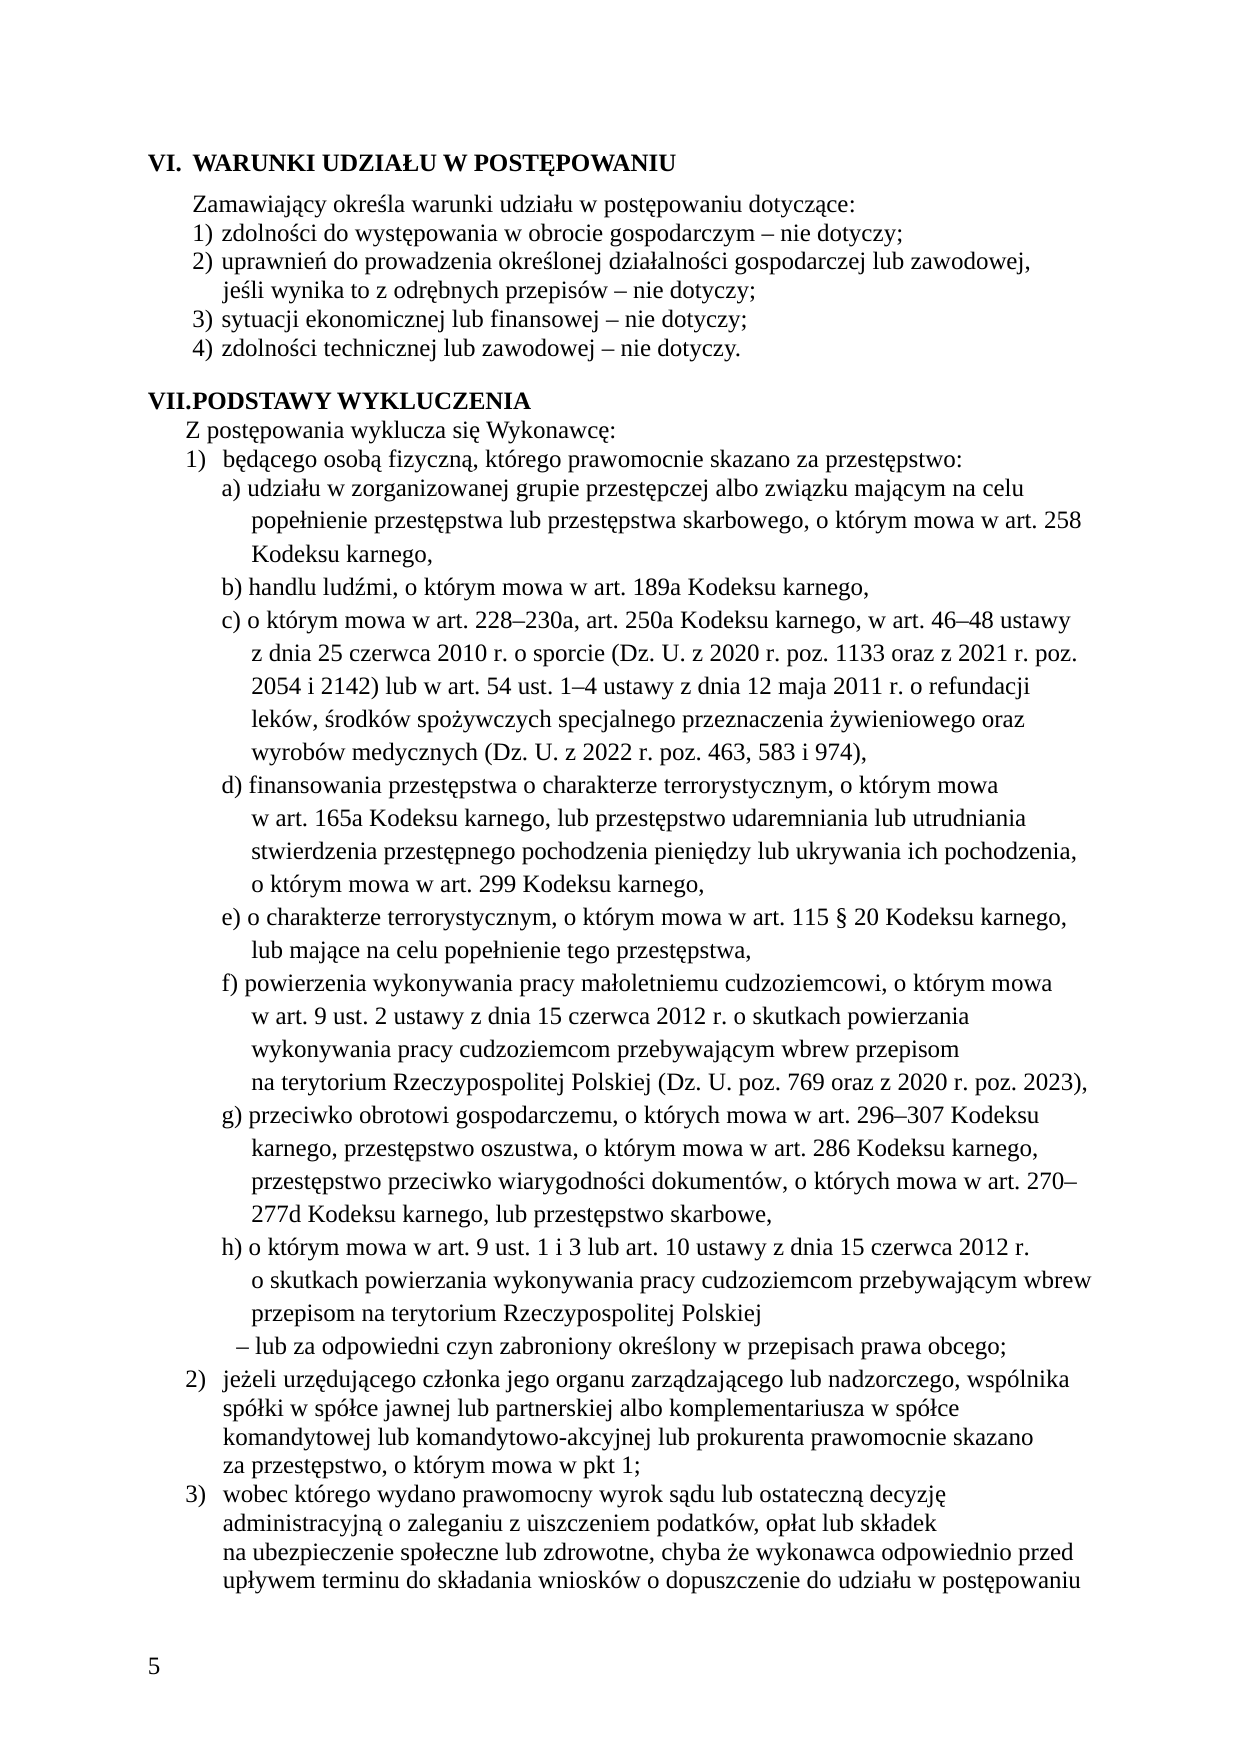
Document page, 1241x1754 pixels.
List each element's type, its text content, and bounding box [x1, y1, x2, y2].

text – lub za odpowiedni czyn zabroniony określony w przepisach prawa obcego; [148, 1331, 1093, 1360]
list zdolności technicznej lub zawodowej – nie dotyczy. [192, 333, 1093, 361]
text b) handlu ludźmi, o którym mowa w art. 189a Kodeksu karnego, [148, 572, 1093, 600]
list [185, 1479, 1093, 1594]
text Zamawiający określa warunki udziału w postępowaniu dotyczące: [192, 189, 1093, 218]
list zdolności do występowania w obrocie gospodarczym – nie dotyczy; [192, 218, 1093, 246]
text a) udziału w zorganizowanej grupie przestępczej albo związku mającym na celu popełnienie przestępstwa lub przestępstwa skarbowego, o którym mowa w art. 258 Kodeksu karnego, [221, 473, 1093, 567]
text c) o którym mowa w art. 228–230a, art. 250a Kodeksu karnego, w art. 46–48 ustawy z dnia 25 czerwca 2010 r. o sporcie (Dz. U. z 2020 r. poz. 1133 oraz z 2021 r. poz. 2054 i 2142) lub w art. 54 ust. 1–4 ustawy z dnia 12 maja 2011 r. o refundacji leków, środków spożywczych specjalnego przeznaczenia żywieniowego oraz wyrobów medycznych (Dz. U. z 2022 r. poz. 463, 583 i 974), [221, 605, 1093, 766]
text f) powierzenia wykonywania pracy małoletniemu cudzoziemcowi, o którym mowa w art. 9 ust. 2 ustawy z dnia 15 czerwca 2012 r. o skutkach powierzania wykonywania pracy cudzoziemcom przebywającym wbrew przepisom na terytorium Rzeczypospolitej Polskiej (Dz. U. poz. 769 oraz z 2020 r. poz. 2023), [221, 968, 1093, 1096]
list WARUNKI UDZIAŁU W POSTĘPOWANIU [148, 148, 1093, 176]
list PODSTAWY WYKLUCZENIA [148, 386, 1093, 415]
list jeżeli urzędującego członka jego organu zarządzającego lub nadzorczego, wspólnika spółki w spółce jawnej lub partnerskiej albo komplementariusza w spółce komandytowej lub komandytowo-akcyjnej lub prokurenta prawomocnie skazano za przestępstwo, o którym mowa w pkt 1; [185, 1364, 1093, 1479]
text e) o charakterze terrorystycznym, o którym mowa w art. 115 § 20 Kodeksu karnego, lub mające na celu popełnienie tego przestępstwa, [221, 902, 1093, 964]
list będącego osobą fizyczną, którego prawomocnie skazano za przestępstwo: [185, 444, 1093, 473]
text Z postępowania wyklucza się Wykonawcę: [148, 415, 1093, 444]
text d) finansowania przestępstwa o charakterze terrorystycznym, o którym mowa w art. 165a Kodeksu karnego, lub przestępstwo udaremniania lub utrudniania stwierdzenia przestępnego pochodzenia pieniędzy lub ukrywania ich pochodzenia, o którym mowa w art. 299 Kodeksu karnego, [221, 770, 1093, 898]
list sytuacji ekonomicznej lub finansowej – nie dotyczy; [192, 304, 1093, 333]
text g) przeciwko obrotowi gospodarczemu, o których mowa w art. 296–307 Kodeksu karnego, przestępstwo oszustwa, o którym mowa w art. 286 Kodeksu karnego, przestępstwo przeciwko wiarygodności dokumentów, o których mowa w art. 270–277d Kodeksu karnego, lub przestępstwo skarbowe, [221, 1100, 1093, 1228]
text h) o którym mowa w art. 9 ust. 1 i 3 lub art. 10 ustawy z dnia 15 czerwca 2012 r. o skutkach powierzania wykonywania pracy cudzoziemcom przebywającym wbrew przepisom na terytorium Rzeczypospolitej Polskiej [221, 1232, 1093, 1327]
list uprawnień do prowadzenia określonej działalności gospodarczej lub zawodowej, jeśli wynika to z odrębnych przepisów – nie dotyczy; [192, 246, 1093, 304]
